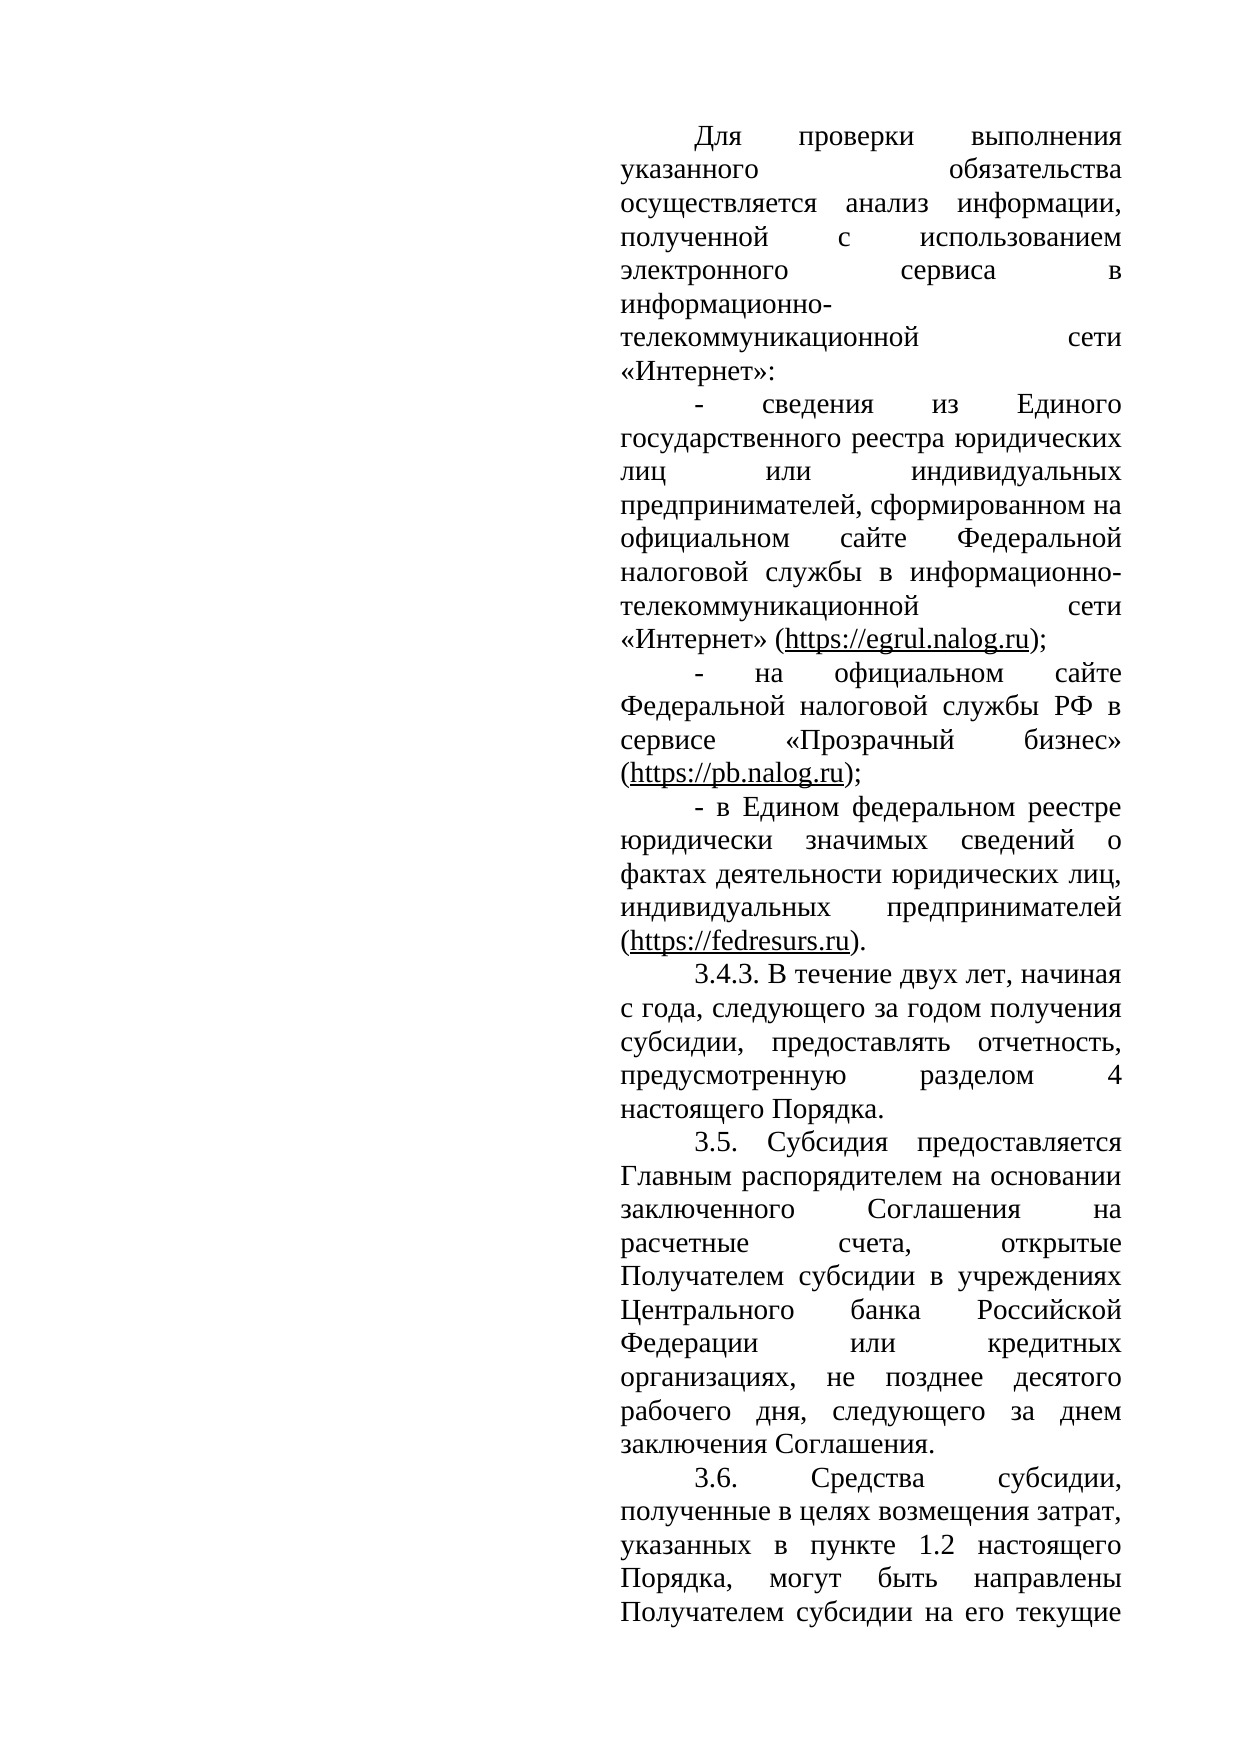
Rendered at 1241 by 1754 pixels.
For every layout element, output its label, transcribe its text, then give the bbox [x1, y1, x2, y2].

text 3.5. Субсидия предоставляется Главным распорядителем на основании заключенного Соглашения на расчетные счета, открытые Получателем субсидии в учреждениях Центрального банка Российской Федерации или кредитных организациях, не позднее десятого рабочего дня, следующего за днем заключения Соглашения. [620, 1124, 1122, 1460]
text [620, 1460, 1122, 1627]
text - на официальном сайте Федеральной налоговой службы РФ в сервисе «Прозрачный бизнес» (https://pb.nalog.ru); [620, 655, 1122, 789]
text - сведения из Единого государственного реестра юридических лиц или индивидуальных предпринимателей, сформированном на официальном сайте Федеральной налоговой службы в информационно-телекоммуникационной сети «Интернет» (https://egrul.nalog.ru); [620, 386, 1122, 655]
text - в Едином федеральном реестре юридически значимых сведений о фактах деятельности юридических лиц, индивидуальных предпринимателей (https://fedresurs.ru). [620, 789, 1122, 957]
text 3.4.3. В течение двух лет, начиная с года, следующего за годом получения субсидии, предоставлять отчетность, предусмотренную разделом 4 настоящего Порядка. [620, 957, 1122, 1124]
text Для проверки выполнения указанного обязательства осуществляется анализ информации, полученной с использованием электронного сервиса в информационно-телекоммуникационной сети «Интернет»: [620, 118, 1122, 386]
